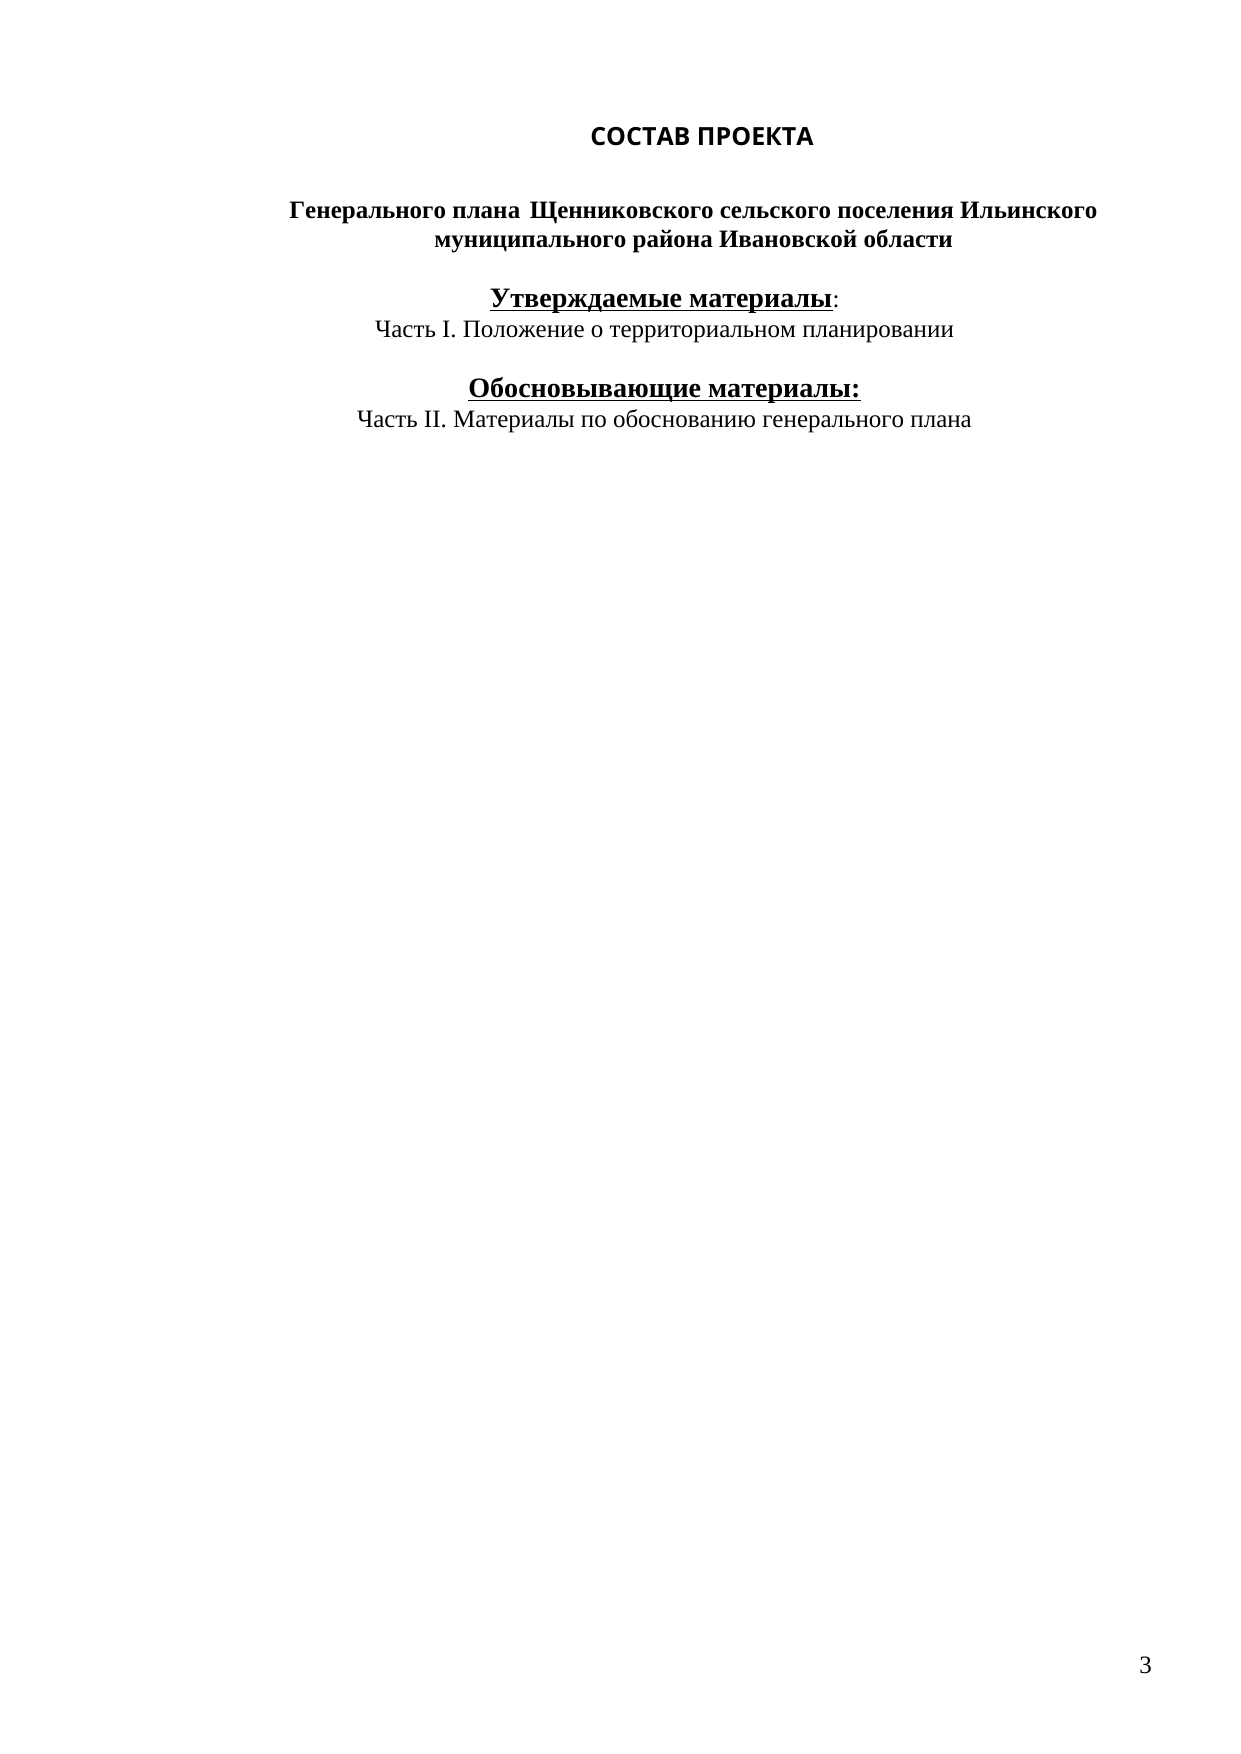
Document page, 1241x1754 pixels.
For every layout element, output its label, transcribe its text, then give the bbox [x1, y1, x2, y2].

text Часть II. Материалы по обоснованию генерального плана [177, 404, 1152, 433]
text Генерального плана Щенниковского сельского поселения Ильинского муниципального района Ивановской области [235, 195, 1152, 253]
text Утверждаемые материалы: [177, 282, 1152, 314]
list СОСТАВ ПРОЕКТА [252, 118, 1152, 152]
text Обосновывающие материалы: [177, 371, 1152, 404]
text Часть I. Положение о территориальном планировании [177, 314, 1152, 343]
